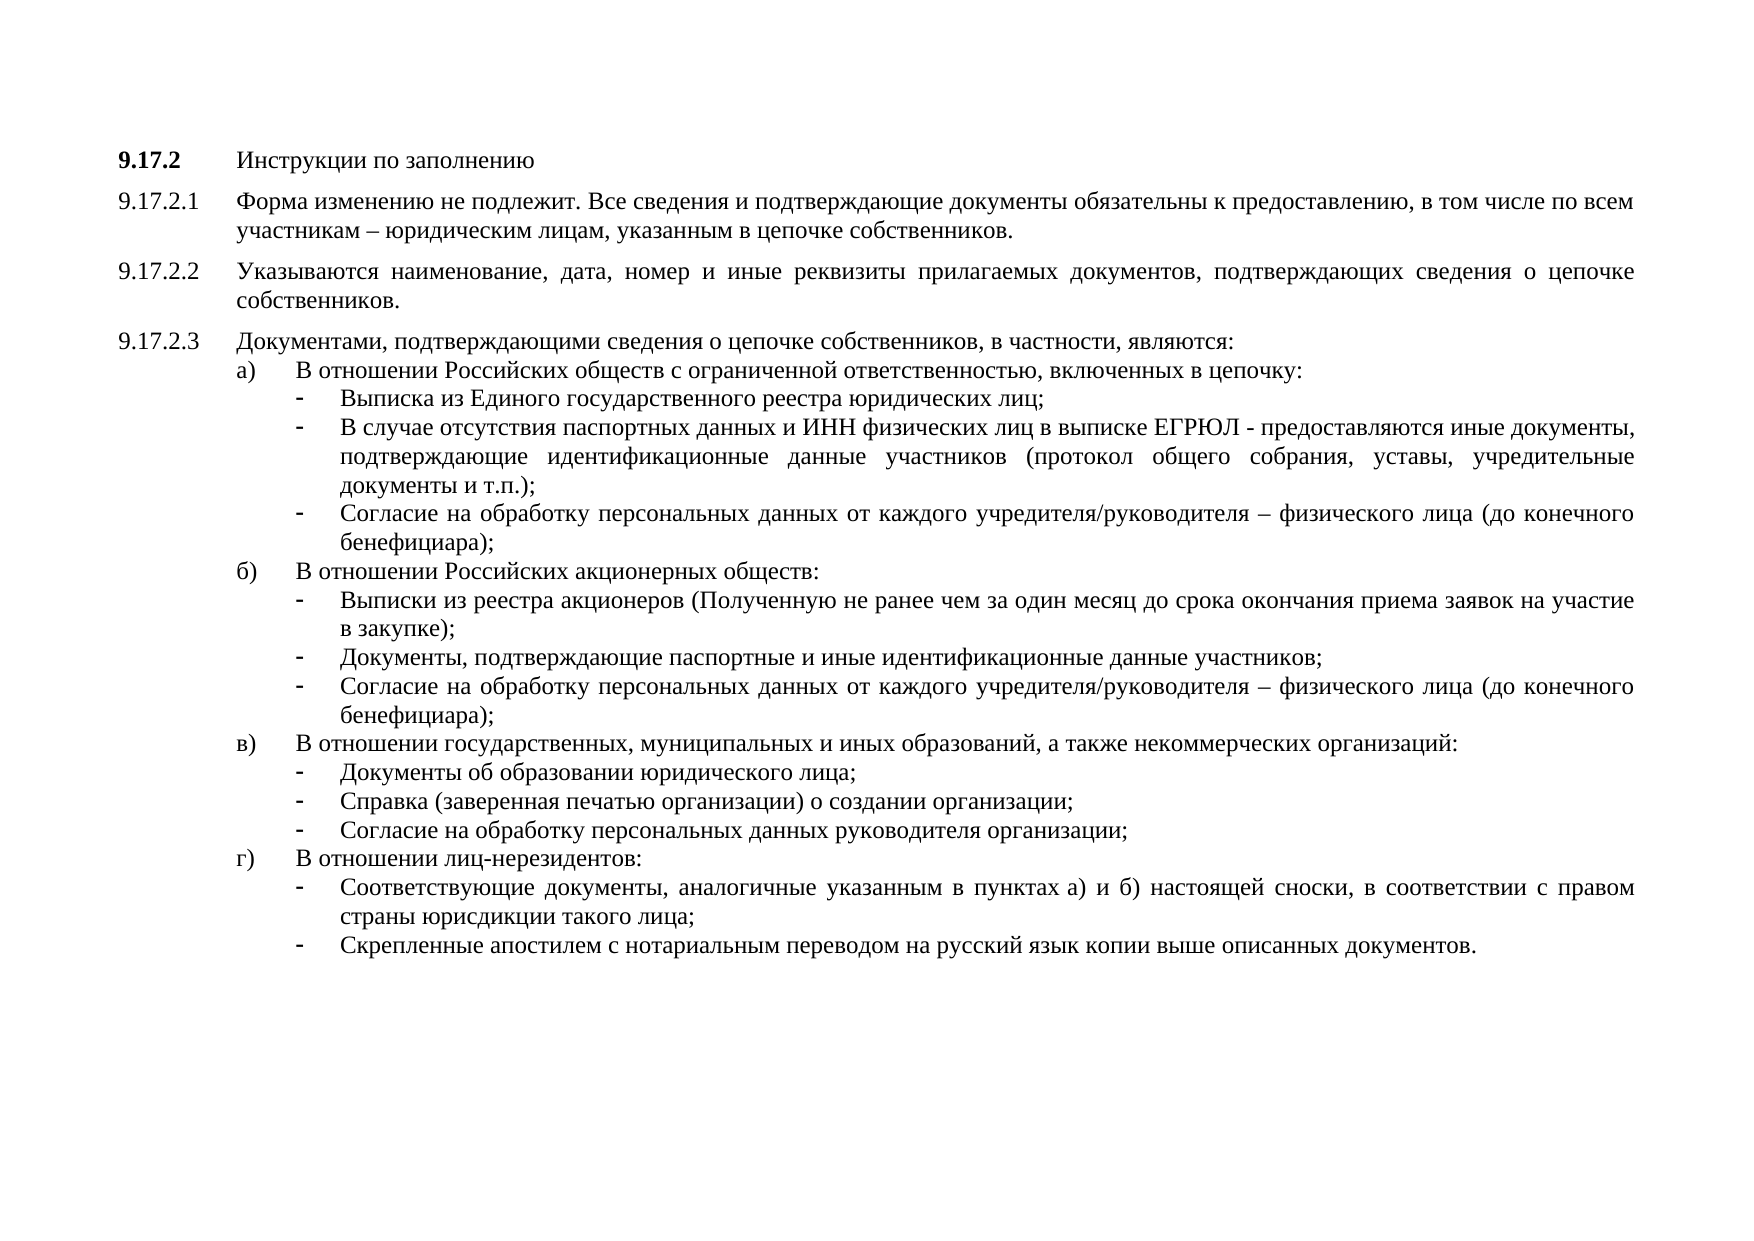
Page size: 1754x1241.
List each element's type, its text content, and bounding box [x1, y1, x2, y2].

list Согласие на обработку персональных данных от каждого учредителя/руководителя – физического лица (до конечного бенефициара); [295, 498, 1636, 556]
list В отношении Российских обществ с ограниченной ответственностью, включенных в цепочку: [236, 355, 1636, 383]
list Справка (заверенная печатью организации) о создании организации; [295, 786, 1636, 815]
list Скрепленные апостилем с нотариальным переводом на русский язык копии выше описанных документов. [295, 930, 1636, 958]
list Документы об образовании юридического лица; [295, 757, 1636, 786]
list Инструкции по заполнению [118, 145, 1636, 173]
list Выписка из Единого государственного реестра юридических лиц; [295, 383, 1636, 412]
list Документы, подтверждающие паспортные и иные идентификационные данные участников; [295, 642, 1636, 671]
list Согласие на обработку персональных данных от каждого учредителя/руководителя – физического лица (до конечного бенефициара); [295, 671, 1636, 728]
list Соответствующие документы, аналогичные указанным в пунктах а) и б) настоящей сноски, в соответствии с правом страны юрисдикции такого лица; [295, 872, 1636, 930]
list Документами, подтверждающими сведения о цепочке собственников, в частности, являются: [118, 326, 1636, 355]
list Выписки из реестра акционеров (Полученную не ранее чем за один месяц до срока окончания приема заявок на участие в закупке); [295, 585, 1636, 642]
list В отношении лиц-нерезидентов: [236, 843, 1636, 872]
list В отношении государственных, муниципальных и иных образований, а также некоммерческих организаций: [236, 728, 1636, 757]
list Форма изменению не подлежит. Все сведения и подтверждающие документы обязательны к предоставлению, в том числе по всем участникам – юридическим лицам, указанным в цепочке собственников. [118, 186, 1636, 243]
list В случае отсутствия паспортных данных и ИНН физических лиц в выписке ЕГРЮЛ - предоставляются иные документы, подтверждающие идентификационные данные участников (протокол общего собрания, уставы, учредительные документы и т.п.); [295, 412, 1636, 498]
list Указываются наименование, дата, номер и иные реквизиты прилагаемых документов, подтверждающих сведения о цепочке собственников. [118, 256, 1636, 313]
list В отношении Российских акционерных обществ: [236, 556, 1636, 585]
list Согласие на обработку персональных данных руководителя организации; [295, 815, 1636, 843]
